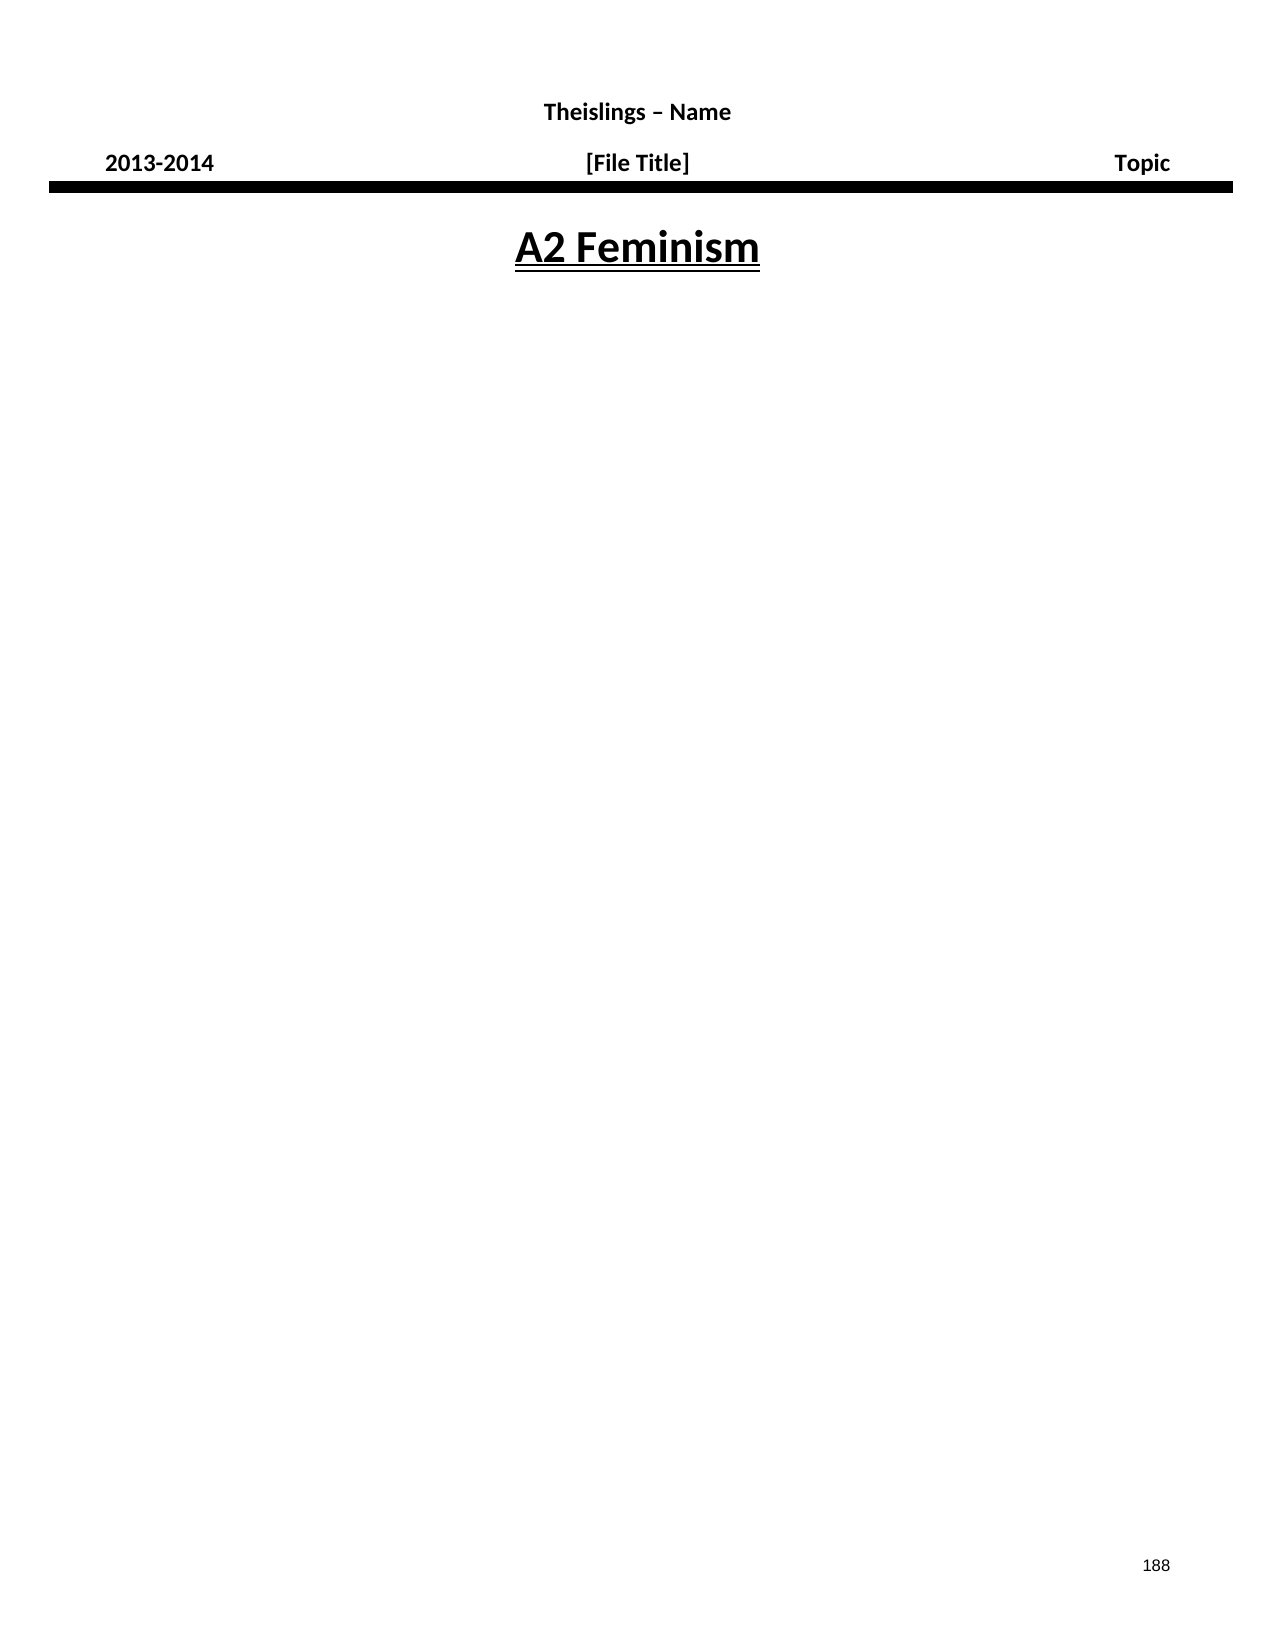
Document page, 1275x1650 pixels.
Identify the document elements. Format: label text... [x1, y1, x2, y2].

subtitle A2 Feminism [105, 218, 1170, 274]
